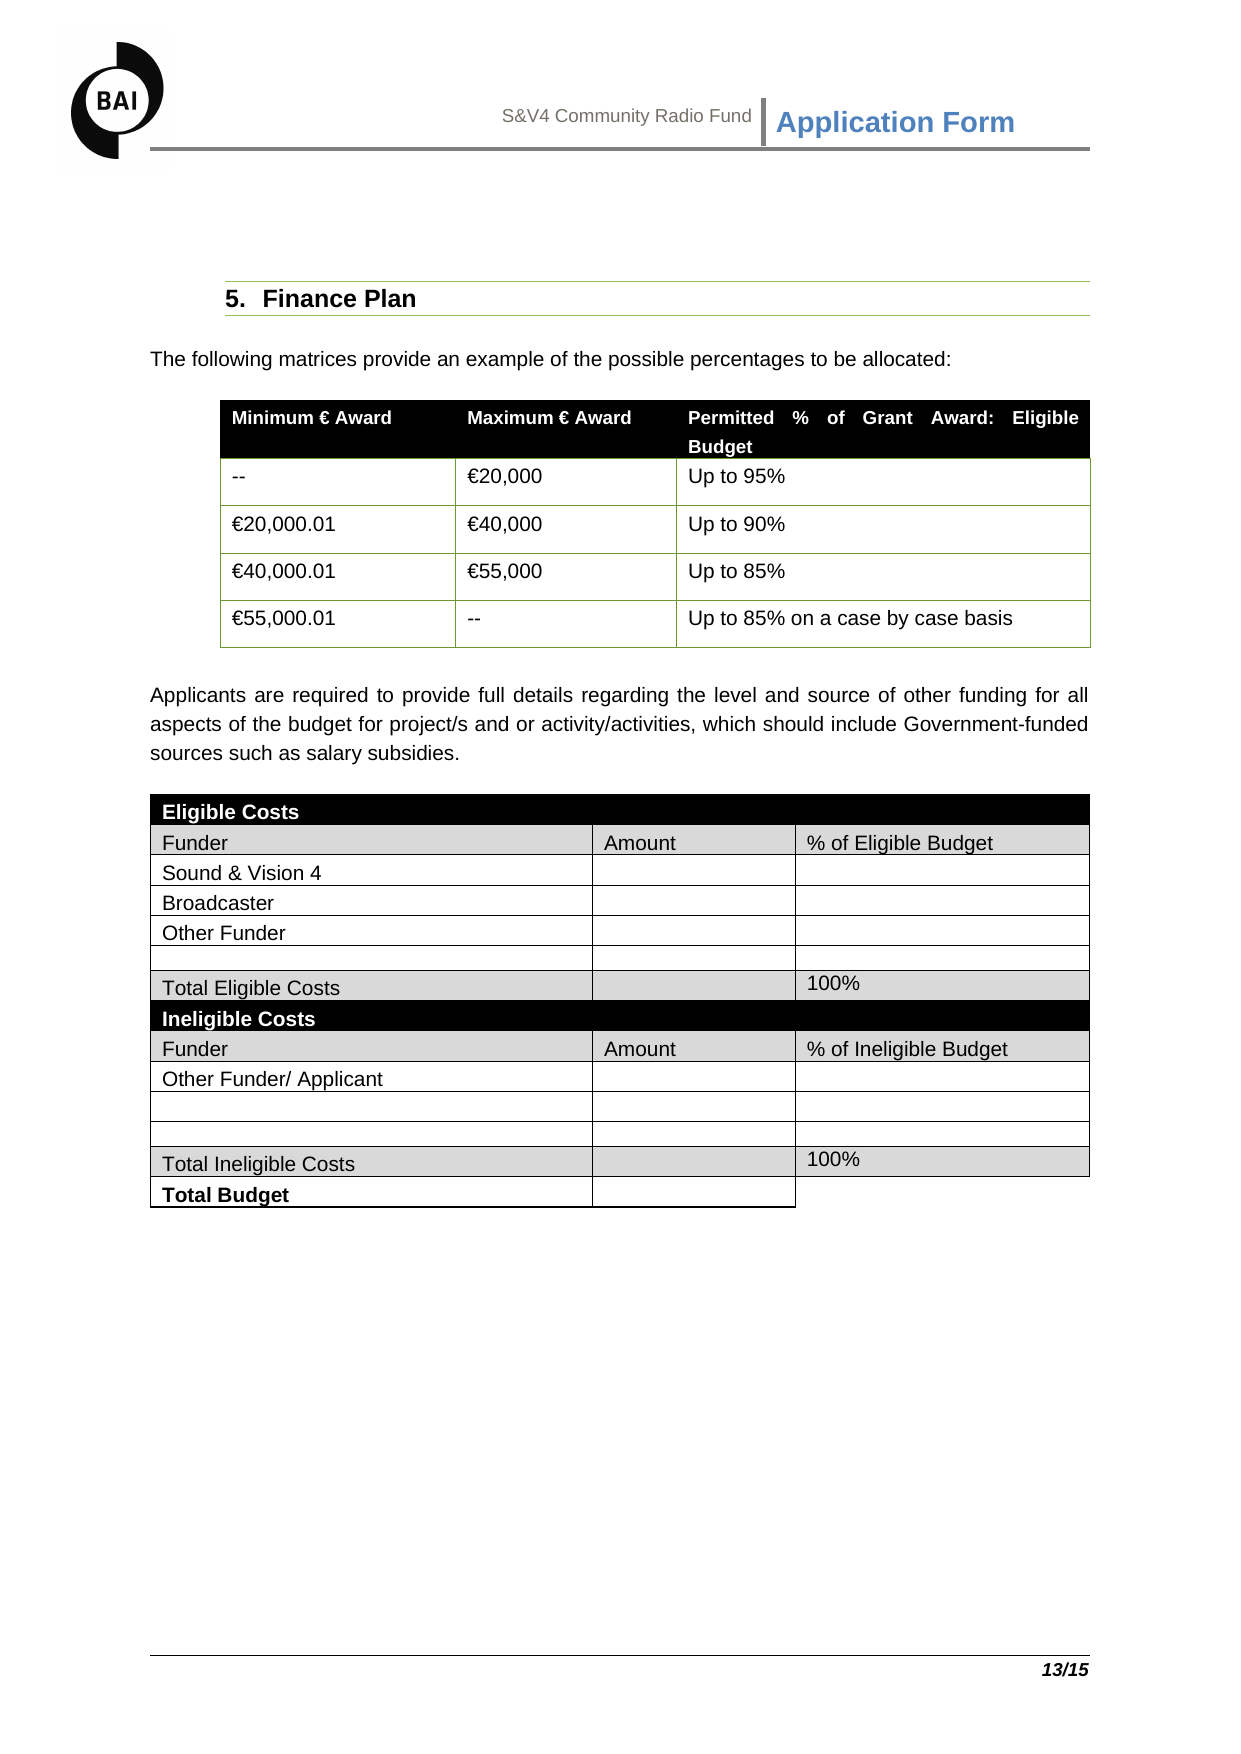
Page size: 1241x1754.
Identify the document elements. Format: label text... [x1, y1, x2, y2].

table_cell [593, 946, 795, 970]
table_cell [593, 1177, 795, 1206]
table_cell 100% [796, 1147, 1089, 1176]
table_cell [796, 886, 1089, 915]
table_cell [151, 1122, 592, 1146]
table_cell €55,000.01 [221, 601, 455, 647]
table_cell [796, 1062, 1089, 1091]
table_cell [593, 1147, 795, 1176]
table_cell Amount [593, 825, 795, 854]
subtitle Finance Plan [225, 282, 1090, 315]
table_cell [796, 946, 1089, 970]
table_cell €20,000 [456, 459, 676, 505]
table_cell [796, 1092, 1089, 1121]
table_cell [151, 1092, 592, 1121]
table_cell [796, 1122, 1089, 1146]
table_cell [593, 1062, 795, 1091]
table_header Minimum € Award [220, 400, 456, 458]
table_cell Up to 85% [677, 554, 1090, 600]
table_cell Total Eligible Costs [151, 971, 592, 1000]
table_cell [796, 855, 1089, 884]
table_cell Total Ineligible Costs [151, 1147, 592, 1176]
table_header Maximum € Award [456, 400, 677, 458]
table_cell [593, 886, 795, 915]
text Applicants are required to provide full details regarding the level and source of other funding for all aspects of the budget for project/s and or activity/activities, which should include Government-funded sources such as salary subsidies. [150, 677, 1090, 765]
table_cell % of Ineligible Budget [796, 1031, 1089, 1061]
table_cell €40,000 [456, 506, 676, 552]
table_cell [593, 916, 795, 945]
table_cell [796, 916, 1089, 945]
table_cell Amount [593, 1031, 795, 1061]
table_cell % of Eligible Budget [796, 825, 1089, 854]
table_cell Funder [151, 1031, 592, 1061]
table_cell Ineligible Costs [151, 1001, 1089, 1030]
table_cell Funder [151, 825, 592, 854]
table_cell -- [456, 601, 676, 647]
table_cell [593, 1092, 795, 1121]
table_cell -- [221, 459, 455, 505]
table_cell Total Budget [151, 1177, 592, 1206]
table_header Eligible Costs [151, 795, 1089, 824]
table_cell [593, 855, 795, 884]
table_cell Up to 90% [677, 506, 1090, 552]
table_cell €55,000 [456, 554, 676, 600]
text The following matrices provide an example of the possible percentages to be allocated: [150, 341, 1090, 370]
table_cell €20,000.01 [221, 506, 455, 552]
table_cell [151, 946, 592, 970]
picture [56, 26, 171, 174]
table_cell [593, 971, 795, 1000]
table_cell Other Funder [151, 916, 592, 945]
table_header Permitted % of Grant Award: Eligible Budget [677, 400, 1090, 458]
table_cell Up to 85% on a case by case basis [677, 601, 1090, 647]
table_cell [593, 1122, 795, 1146]
table_cell Sound & Vision 4 [151, 855, 592, 884]
table_cell Up to 95% [677, 459, 1090, 505]
table_cell Other Funder/ Applicant [151, 1062, 592, 1091]
table_cell 100% [796, 971, 1089, 1000]
table_cell €40,000.01 [221, 554, 455, 600]
table_cell Broadcaster [151, 886, 592, 915]
